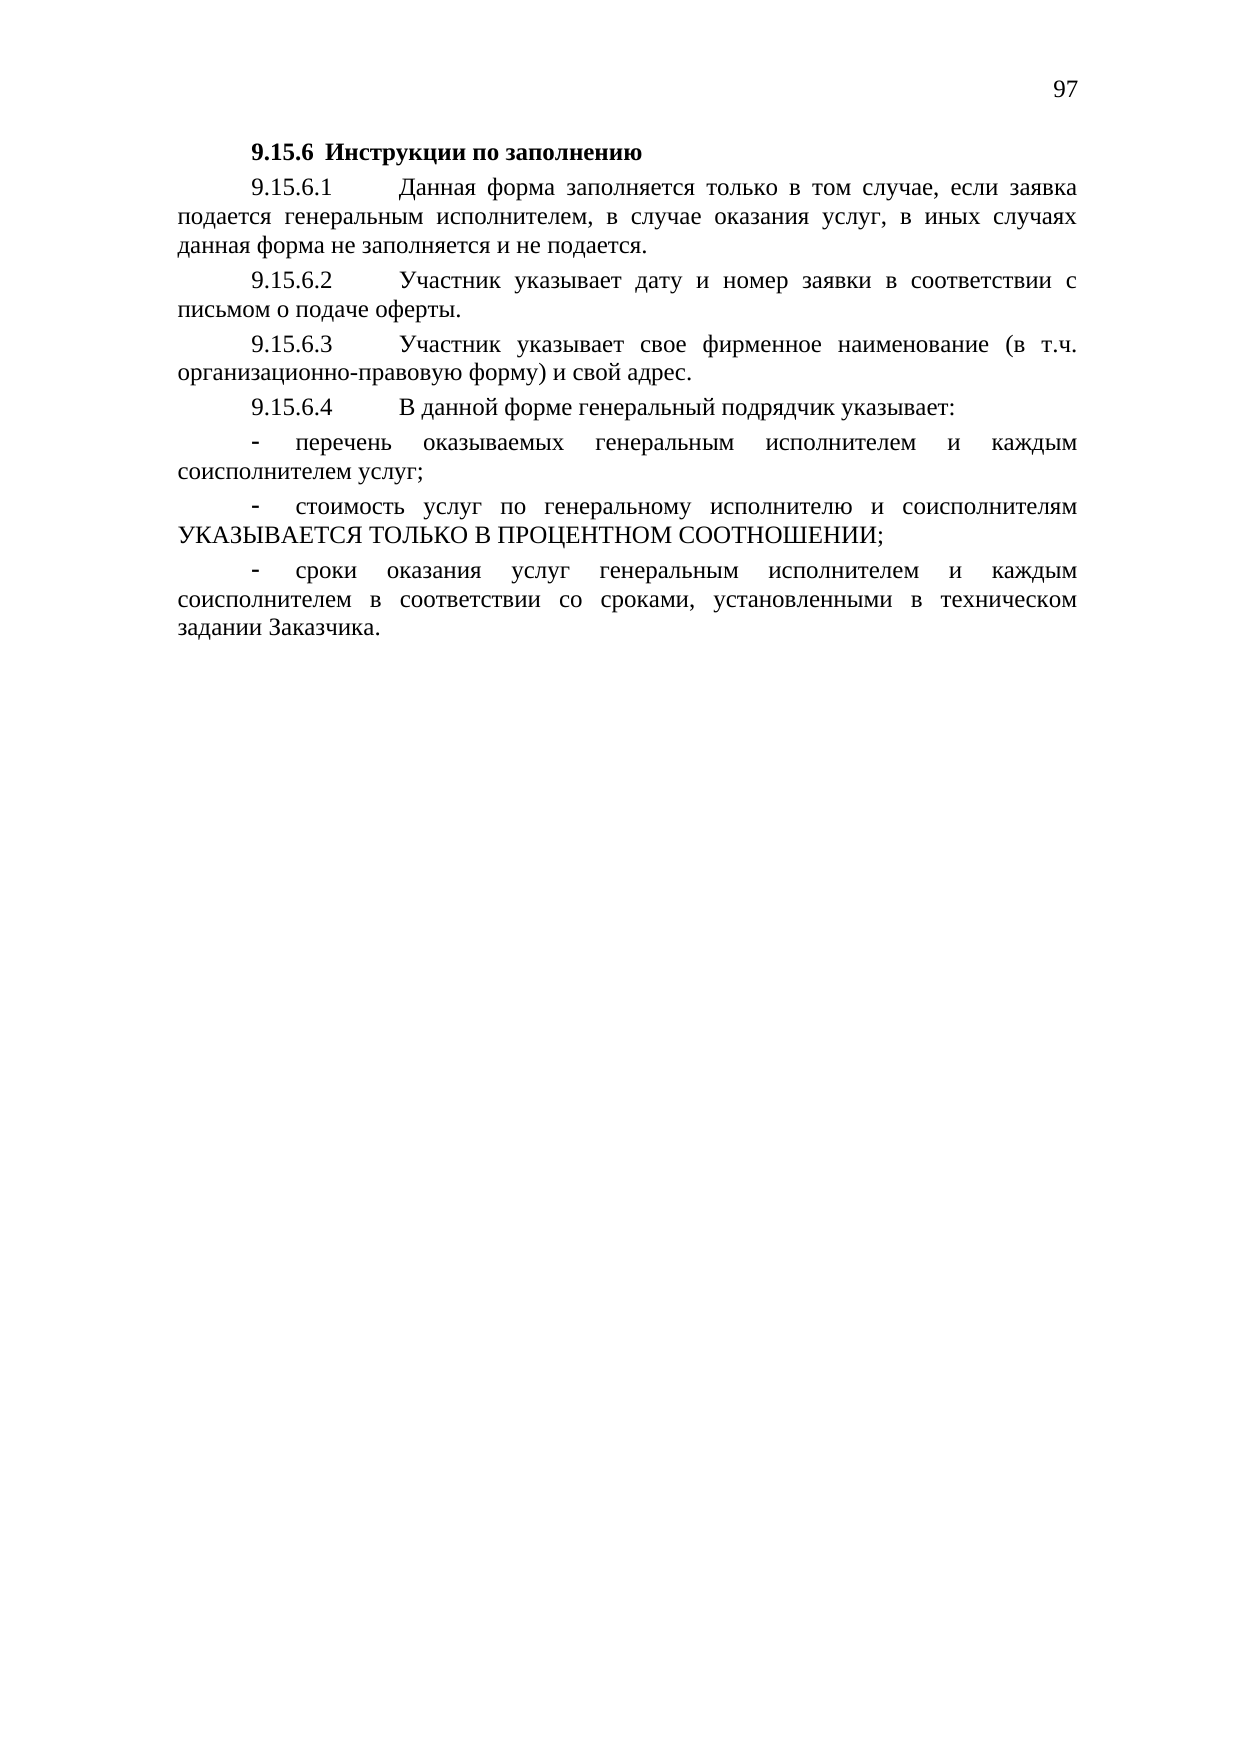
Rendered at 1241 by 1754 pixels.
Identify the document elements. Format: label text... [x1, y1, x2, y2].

list Инструкции по заполнению [177, 137, 1078, 166]
list сроки оказания услуг генеральным исполнителем и каждым соисполнителем в соответствии со сроками, установленными в техническом задании Заказчика. [177, 555, 1078, 641]
list перечень оказываемых генеральным исполнителем и каждым соисполнителем услуг; [177, 427, 1078, 485]
list стоимость услуг по генеральному исполнителю и соисполнителям УКАЗЫВАЕТСЯ ТОЛЬКО В ПРОЦЕНТНОМ СООТНОШЕНИИ; [177, 491, 1078, 549]
list Данная форма заполняется только в том случае, если заявка подается генеральным исполнителем, в случае оказания услуг, в иных случаях данная форма не заполняется и не подается. [177, 172, 1078, 259]
list В данной форме генеральный подрядчик указывает: [177, 392, 1078, 421]
list Участник указывает свое фирменное наименование (в т.ч. организационно-правовую форму) и свой адрес. [177, 329, 1078, 386]
list Участник указывает дату и номер заявки в соответствии с письмом о подаче оферты. [177, 265, 1078, 322]
